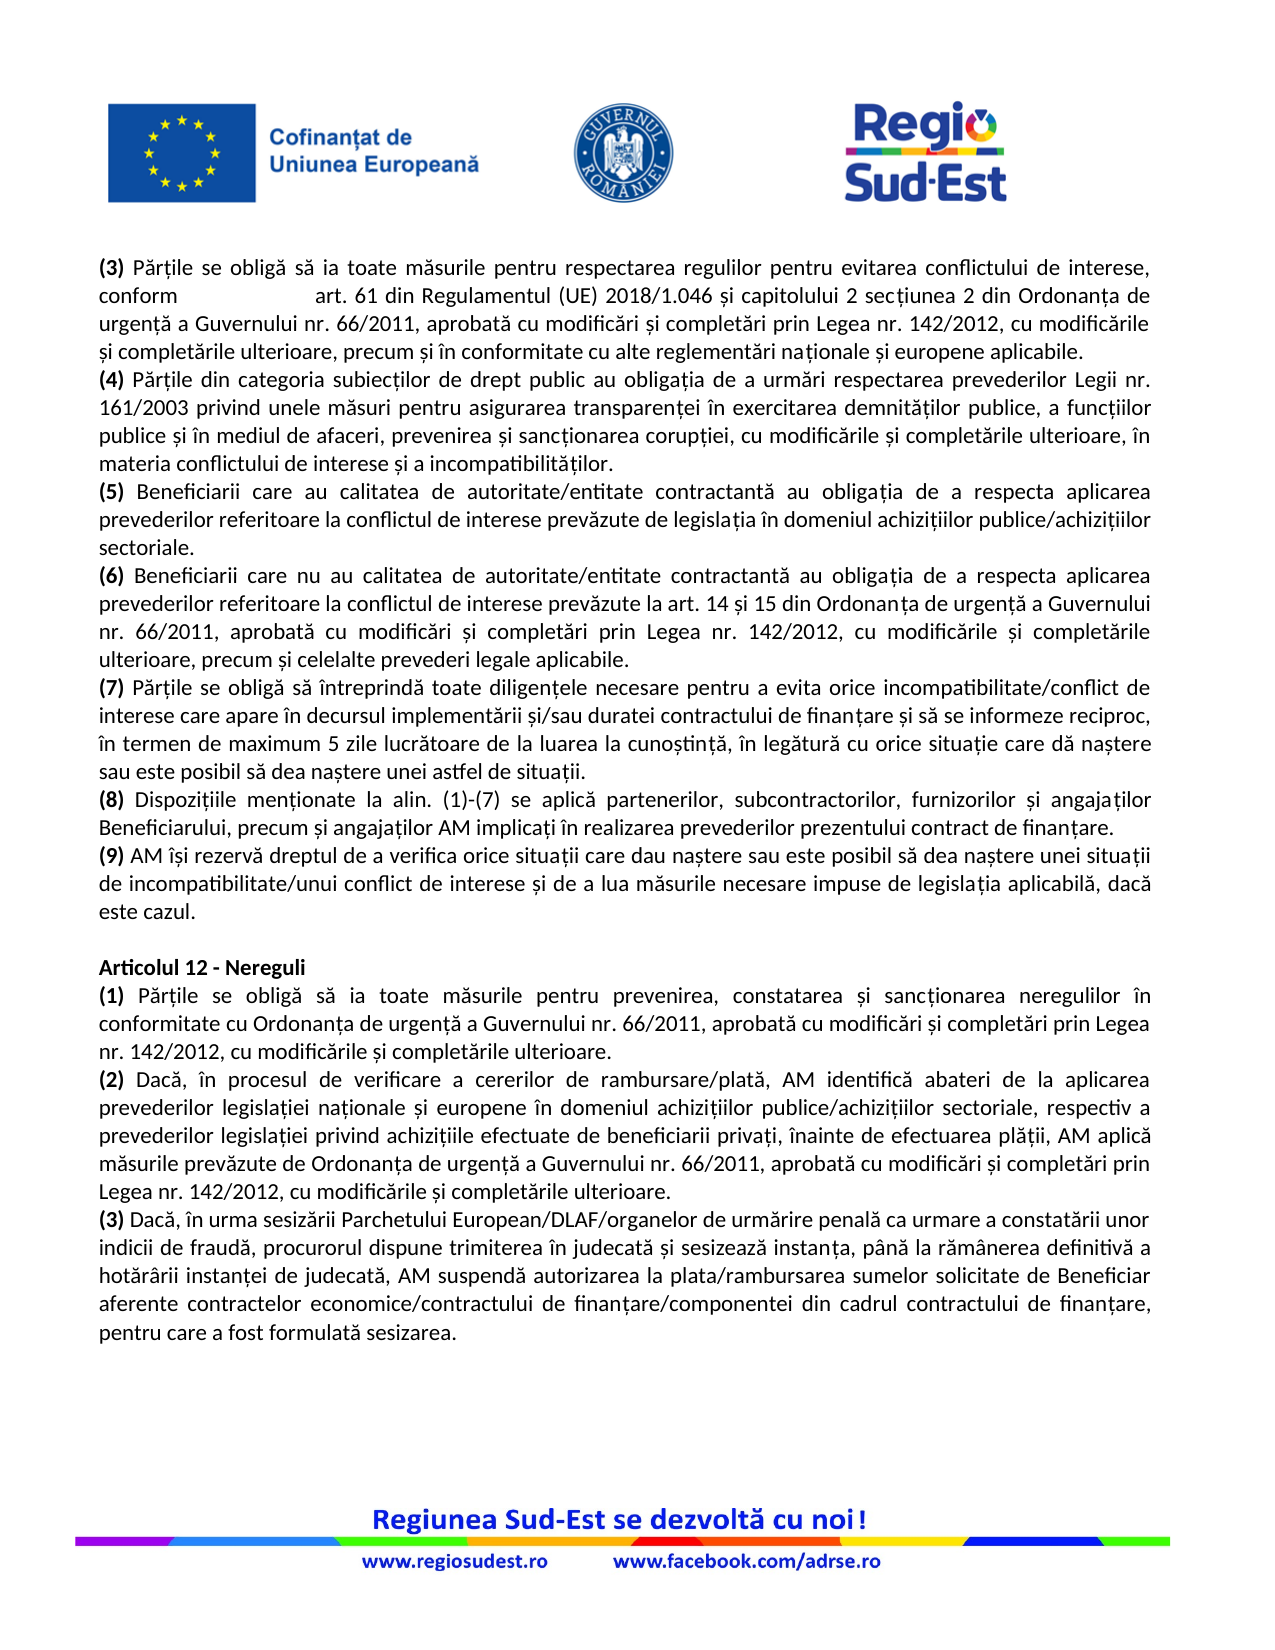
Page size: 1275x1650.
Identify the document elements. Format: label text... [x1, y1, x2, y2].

text (5) Beneficiarii care au calitatea de autoritate/entitate contractantă au obligaţia de a respecta aplicarea prevederilor referitoare la conflictul de interese prevăzute de legislaţia în domeniul achiziţiilor publice/achiziţiilor sectoriale. [98, 477, 1152, 561]
text (3) Părţile se obligă să ia toate măsurile pentru respectarea regulilor pentru evitarea conflictului de interese, conform art. 61 din Regulamentul (UE) 2018/1.046 şi capitolului 2 secţiunea 2 din Ordonanţa de urgenţă a Guvernului nr. 66/2011, aprobată cu modificări şi completări prin Legea nr. 142/2012, cu modificările şi completările ulterioare, precum şi în conformitate cu alte reglementări naţionale şi europene aplicabile. [98, 253, 1152, 365]
picture [75, 1508, 1171, 1577]
text (2) Dacă, în procesul de verificare a cererilor de rambursare/plată, AM identifică abateri de la aplicarea prevederilor legislaţiei naţionale şi europene în domeniul achiziţiilor publice/achiziţiilor sectoriale, respectiv a prevederilor legislaţiei privind achiziţiile efectuate de beneficiarii privaţi, înainte de efectuarea plăţii, AM aplică măsurile prevăzute de Ordonanţa de urgenţă a Guvernului nr. 66/2011, aprobată cu modificări şi completări prin Legea nr. 142/2012, cu modificările şi completările ulterioare. [98, 1065, 1152, 1206]
picture [75, 73, 1040, 225]
text (3) Dacă, în urma sesizării Parchetului European/DLAF/organelor de urmărire penală ca urmare a constatării unor indicii de fraudă, procurorul dispune trimiterea în judecată şi sesizează instanţa, până la rămânerea definitivă a hotărârii instanţei de judecată, AM suspendă autorizarea la plata/rambursarea sumelor solicitate de Beneficiar aferente contractelor economice/contractului de finanţare/componentei din cadrul contractului de finanţare, pentru care a fost formulată sesizarea. [98, 1206, 1152, 1346]
text Articolul 12 - Nereguli [98, 953, 1152, 981]
text (9) AM îşi rezervă dreptul de a verifica orice situaţii care dau naştere sau este posibil să dea naştere unei situaţii de incompatibilitate/unui conflict de interese şi de a lua măsurile necesare impuse de legislaţia aplicabilă, dacă este cazul. [98, 841, 1152, 925]
text (7) Părţile se obligă să întreprindă toate diligenţele necesare pentru a evita orice incompatibilitate/conflict de interese care apare în decursul implementării şi/sau duratei contractului de finanţare şi să se informeze reciproc, în termen de maximum 5 zile lucrătoare de la luarea la cunoştinţă, în legătură cu orice situaţie care dă naştere sau este posibil să dea naştere unei astfel de situaţii. [98, 673, 1152, 785]
text (4) Părţile din categoria subiecţilor de drept public au obligaţia de a urmări respectarea prevederilor Legii nr. 161/2003 privind unele măsuri pentru asigurarea transparenţei în exercitarea demnităţilor publice, a funcţiilor publice şi în mediul de afaceri, prevenirea şi sancţionarea corupţiei, cu modificările şi completările ulterioare, în materia conflictului de interese şi a incompatibilităţilor. [98, 365, 1152, 477]
text (1) Părţile se obligă să ia toate măsurile pentru prevenirea, constatarea şi sancţionarea neregulilor în conformitate cu Ordonanţa de urgenţă a Guvernului nr. 66/2011, aprobată cu modificări şi completări prin Legea nr. 142/2012, cu modificările şi completările ulterioare. [98, 981, 1152, 1065]
text (8) Dispoziţiile menţionate la alin. (1)-(7) se aplică partenerilor, subcontractorilor, furnizorilor şi angajaţilor Beneficiarului, precum şi angajaţilor AM implicaţi în realizarea prevederilor prezentului contract de finanţare. [98, 785, 1152, 841]
text (6) Beneficiarii care nu au calitatea de autoritate/entitate contractantă au obligaţia de a respecta aplicarea prevederilor referitoare la conflictul de interese prevăzute la art. 14 şi 15 din Ordonanţa de urgenţă a Guvernului nr. 66/2011, aprobată cu modificări şi completări prin Legea nr. 142/2012, cu modificările şi completările ulterioare, precum şi celelalte prevederi legale aplicabile. [98, 561, 1152, 673]
